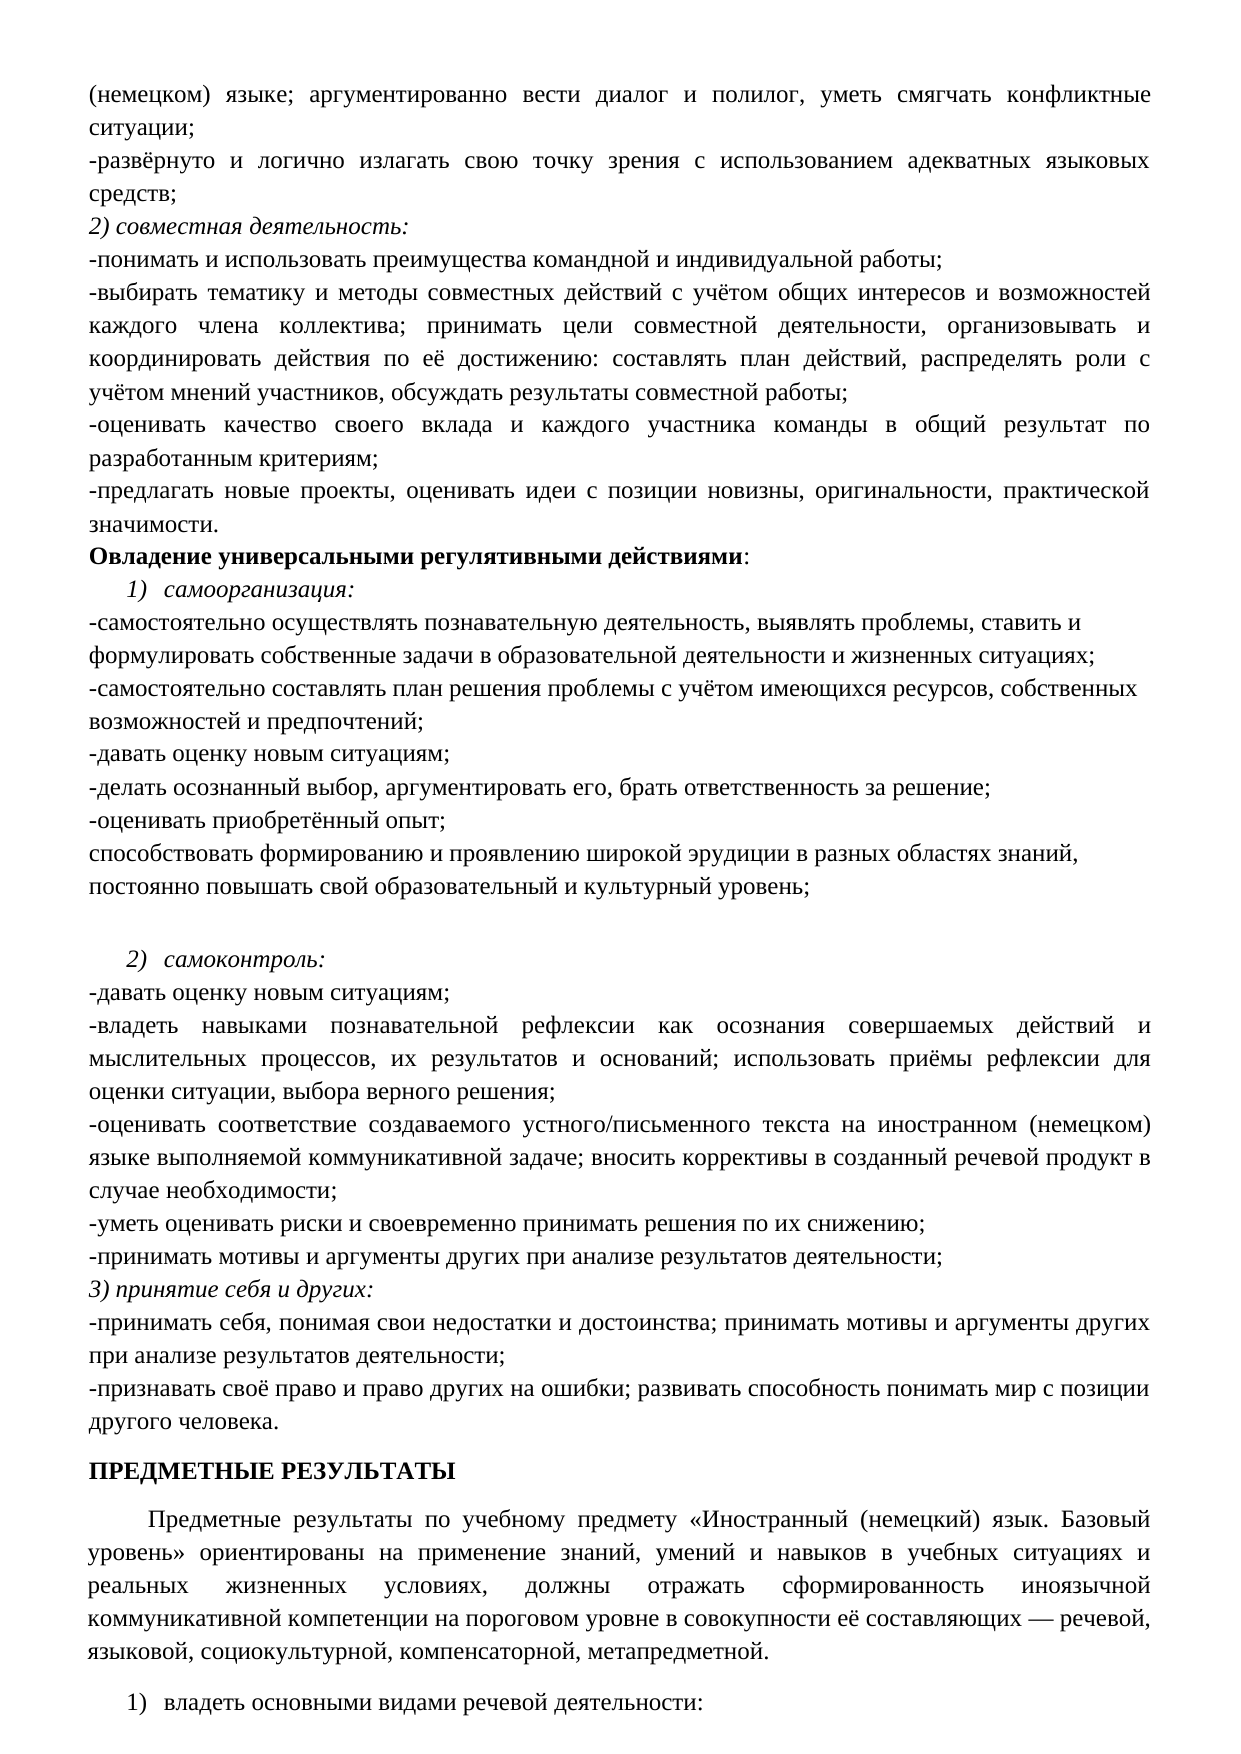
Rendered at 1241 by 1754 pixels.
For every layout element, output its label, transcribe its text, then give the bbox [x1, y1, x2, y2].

list совместная деятельность: [89, 211, 1163, 240]
text -самостоятельно составлять план решения проблемы с учётом имеющихся ресурсов, собственных возможностей и предпочтений; [89, 673, 1163, 735]
list самоорганизация: [126, 574, 1163, 603]
text -предлагать новые проекты, оценивать идеи с позиции новизны, оригинальности, практической значимости. [89, 476, 1151, 537]
text -давать оценку новым ситуациям; [89, 739, 1163, 767]
text -делать осознанный выбор, аргументировать его, брать ответственность за решение; [89, 772, 1163, 800]
subtitle Овладение универсальными регулятивными действиями: [89, 542, 1163, 570]
text -уметь оценивать риски и своевременно принимать решения по их снижению; [89, 1208, 1163, 1237]
text -самостоятельно осуществлять познавательную деятельность, выявлять проблемы, ставить и формулировать собственные задачи в образовательной деятельности и жизненных ситуациях; [89, 607, 1163, 669]
text -выбирать тематику и методы совместных действий с учётом общих интересов и возможностей каждого члена коллектива; принимать цели совместной деятельности, организовывать и координировать действия по её достижению: составлять план действий, распределять роли с учётом мнений участников, обсуждать результаты совместной работы; [89, 277, 1151, 405]
list самоконтроль: [126, 944, 1163, 973]
subtitle ПРЕДМЕТНЫЕ РЕЗУЛЬТАТЫ [89, 1456, 1163, 1485]
text -оценивать качество своего вклада и каждого участника команды в общий результат по разработанным критериям; [89, 409, 1151, 471]
text -оценивать соответствие создаваемого устного/письменного текста на иностранном (немецком) языке выполняемой коммуникативной задаче; вносить коррективы в созданный речевой продукт в случае необходимости; [89, 1109, 1152, 1204]
list владеть основными видами речевой деятельности: [126, 1687, 1163, 1716]
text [89, 79, 1152, 141]
text -принимать мотивы и аргументы других при анализе результатов деятельности; [89, 1241, 1163, 1270]
text -оценивать приобретённый опыт; [89, 805, 1163, 833]
text -понимать и использовать преимущества командной и индивидуальной работы; [89, 244, 1163, 273]
text -развёрнуто и логично излагать свою точку зрения с использованием адекватных языковых средств; [89, 145, 1151, 207]
text -владеть навыками познавательной рефлексии как осознания совершаемых действий и мыслительных процессов, их результатов и оснований; использовать приёмы рефлексии для оценки ситуации, выбора верного решения; [89, 1010, 1152, 1105]
list принятие себя и других: [89, 1274, 1163, 1303]
text способствовать формированию и проявлению широкой эрудиции в разных областях знаний, постоянно повышать свой образовательный и культурный уровень; [89, 838, 1163, 900]
text -принимать себя, понимая свои недостатки и достоинства; принимать мотивы и аргументы других при анализе результатов деятельности; [89, 1307, 1151, 1369]
text Предметные результаты по учебному предмету «Иностранный (немецкий) язык. Базовый уровень» ориентированы на применение знаний, умений и навыков в учебных ситуациях и реальных жизненных условиях, должны отражать сформированность иноязычной коммуникативной компетенции на пороговом уровне в совокупности её составляющих — речевой, языковой, социокультурной, компенсаторной, метапредметной. [87, 1504, 1151, 1665]
text -давать оценку новым ситуациям; [89, 977, 1163, 1006]
text -признавать своё право и право других на ошибки; развивать способность понимать мир с позиции другого человека. [89, 1373, 1151, 1435]
